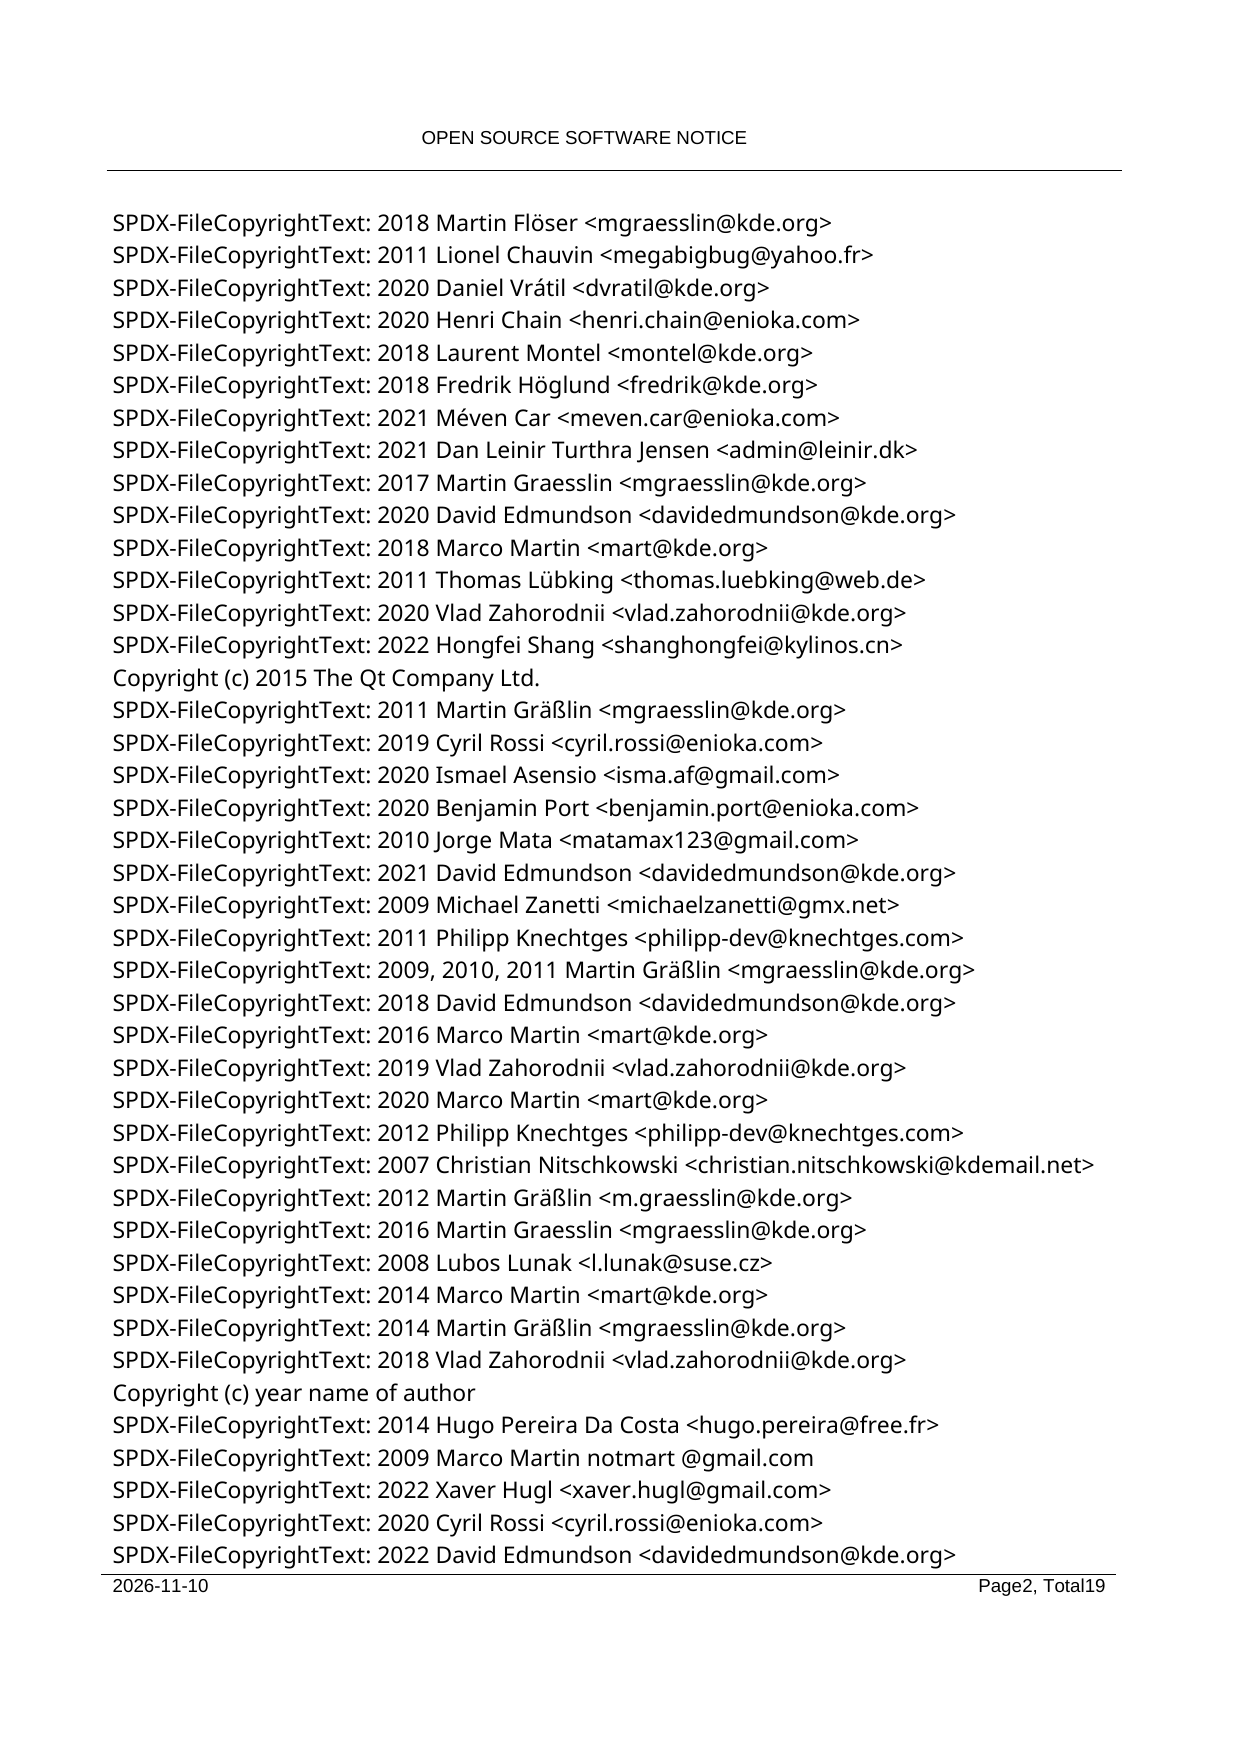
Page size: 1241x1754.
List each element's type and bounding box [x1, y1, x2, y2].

text [112, 206, 1128, 1571]
